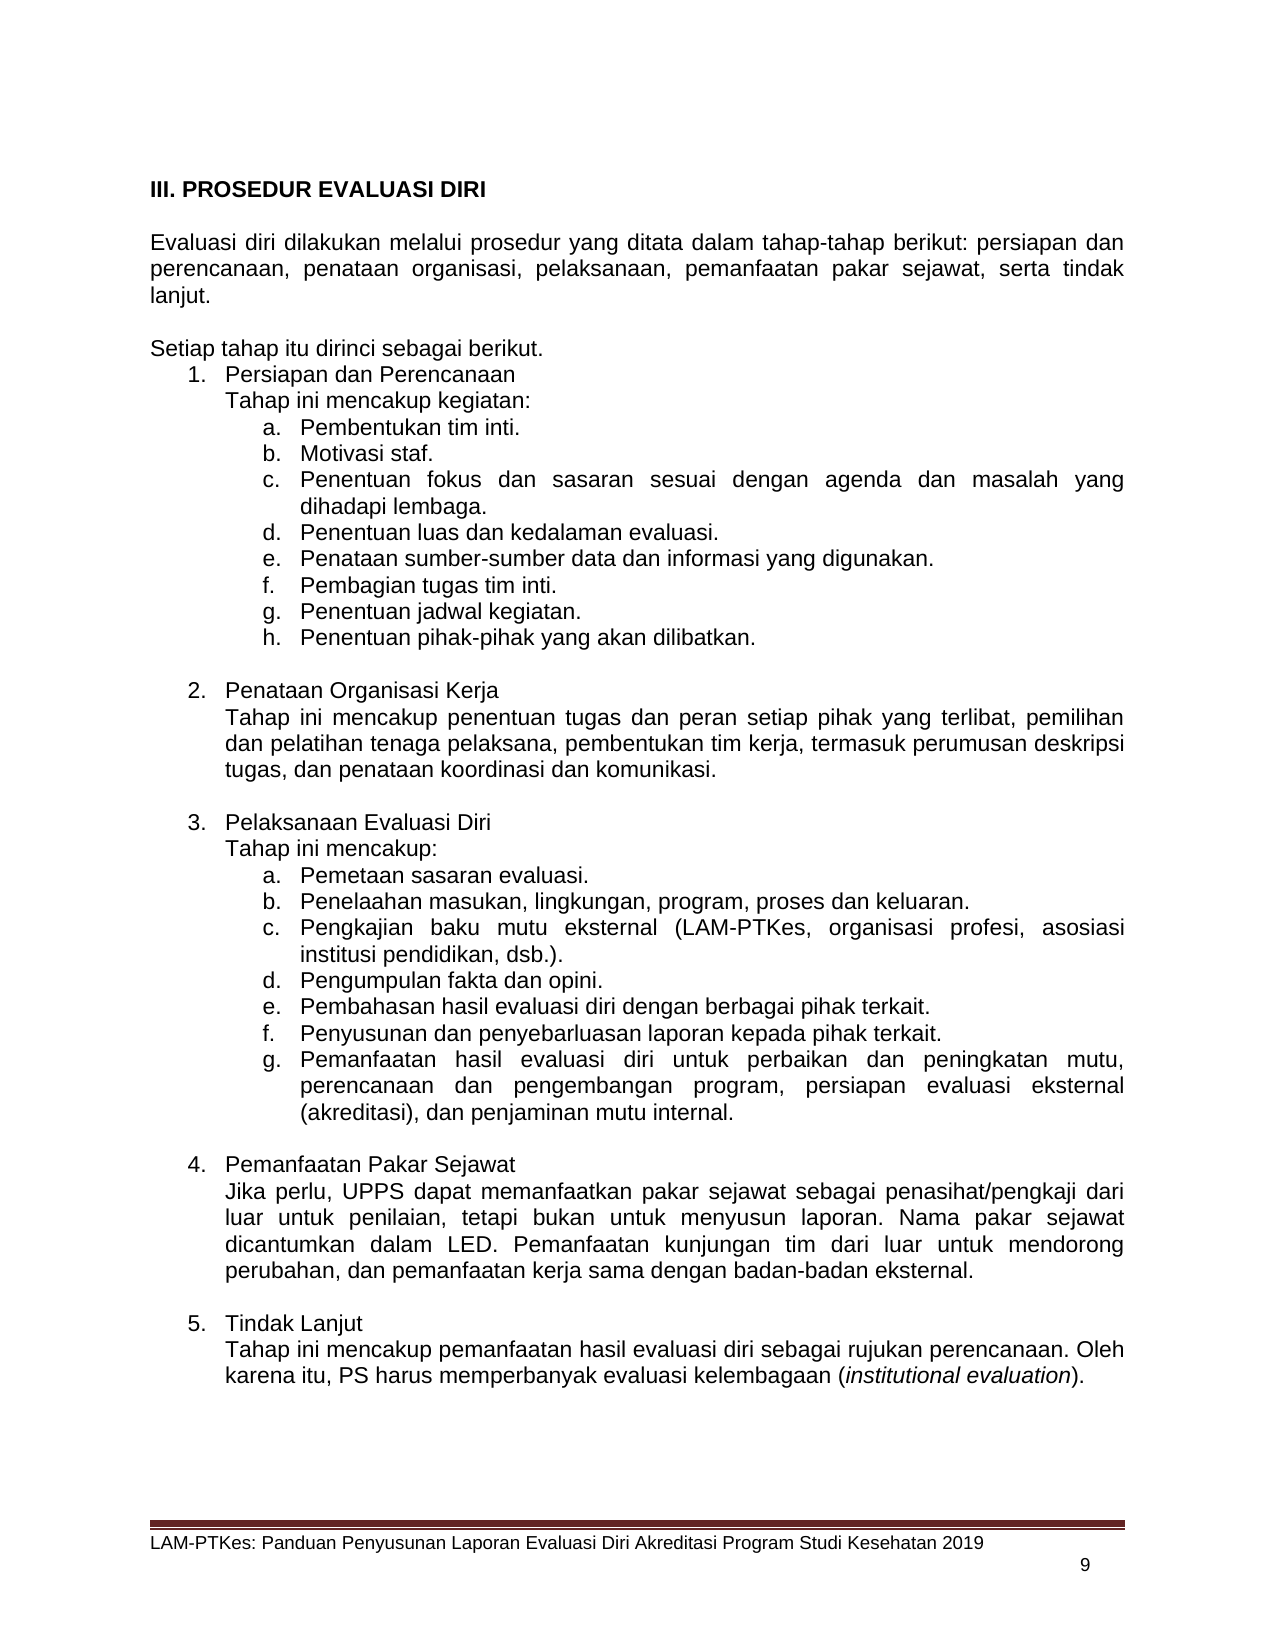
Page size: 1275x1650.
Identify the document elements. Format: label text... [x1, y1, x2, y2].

list Persiapan dan Perencanaan [187, 361, 1125, 387]
text Tahap ini mencakup pemanfaatan hasil evaluasi diri sebagai rujukan perencanaan. Oleh karena itu, PS harus memperbanyak evaluasi kelembagaan (institutional evaluation). [225, 1336, 1125, 1389]
list Penentuan fokus dan sasaran sesuai dengan agenda dan masalah yang dihadapi lembaga. [262, 466, 1125, 519]
text Jika perlu, UPPS dapat memanfaatkan pakar sejawat sebagai penasihat/pengkaji dari luar untuk penilaian, tetapi bukan untuk menyusun laporan. Nama pakar sejawat dicantumkan dalam LED. Pemanfaatan kunjungan tim dari luar untuk mendorong perubahan, dan pemanfaatan kerja sama dengan badan-badan eksternal. [225, 1178, 1125, 1283]
list Pemetaan sasaran evaluasi. [262, 862, 1125, 888]
list Pengkajian baku mutu eksternal (LAM-PTKes, organisasi profesi, asosiasi institusi pendidikan, dsb.). [262, 914, 1125, 967]
list Penelaahan masukan, lingkungan, program, proses dan keluaran. [262, 888, 1125, 914]
list Penataan sumber-sumber data dan informasi yang digunakan. [262, 545, 1125, 572]
list Penentuan jadwal kegiatan. [262, 598, 1125, 624]
text Tahap ini mencakup penentuan tugas dan peran setiap pihak yang terlibat, pemilihan dan pelatihan tenaga pelaksana, pembentukan tim kerja, termasuk perumusan deskripsi tugas, dan penataan koordinasi dan komunikasi. [225, 703, 1125, 782]
text Tahap ini mencakup kegiatan: [225, 387, 1125, 413]
list Pembagian tugas tim inti. [262, 572, 1125, 598]
list Tindak Lanjut [187, 1309, 1125, 1336]
list Pembentukan tim inti. [262, 413, 1125, 440]
list Pelaksanaan Evaluasi Diri [187, 809, 1125, 835]
list Penataan Organisasi Kerja [187, 677, 1125, 703]
text Setiap tahap itu dirinci sebagai berikut. [150, 334, 1125, 361]
list Pengumpulan fakta dan opini. [262, 967, 1125, 993]
subtitle III. PROSEDUR EVALUASI DIRI [150, 176, 1125, 203]
list Pemanfaatan Pakar Sejawat [187, 1151, 1125, 1178]
list Penentuan pihak-pihak yang akan dilibatkan. [262, 624, 1125, 651]
text Evaluasi diri dilakukan melalui prosedur yang ditata dalam tahap-tahap berikut: persiapan dan perencanaan, penataan organisasi, pelaksanaan, pemanfaatan pakar sejawat, serta tindak lanjut. [150, 229, 1125, 308]
text Tahap ini mencakup: [225, 835, 1125, 862]
list Motivasi staf. [262, 440, 1125, 466]
list Pemanfaatan hasil evaluasi diri untuk perbaikan dan peningkatan mutu, perencanaan dan pengembangan program, persiapan evaluasi eksternal (akreditasi), dan penjaminan mutu internal. [262, 1046, 1125, 1125]
list Pembahasan hasil evaluasi diri dengan berbagai pihak terkait. [262, 993, 1125, 1020]
list Penyusunan dan penyebarluasan laporan kepada pihak terkait. [262, 1020, 1125, 1046]
list Penentuan luas dan kedalaman evaluasi. [262, 519, 1125, 545]
